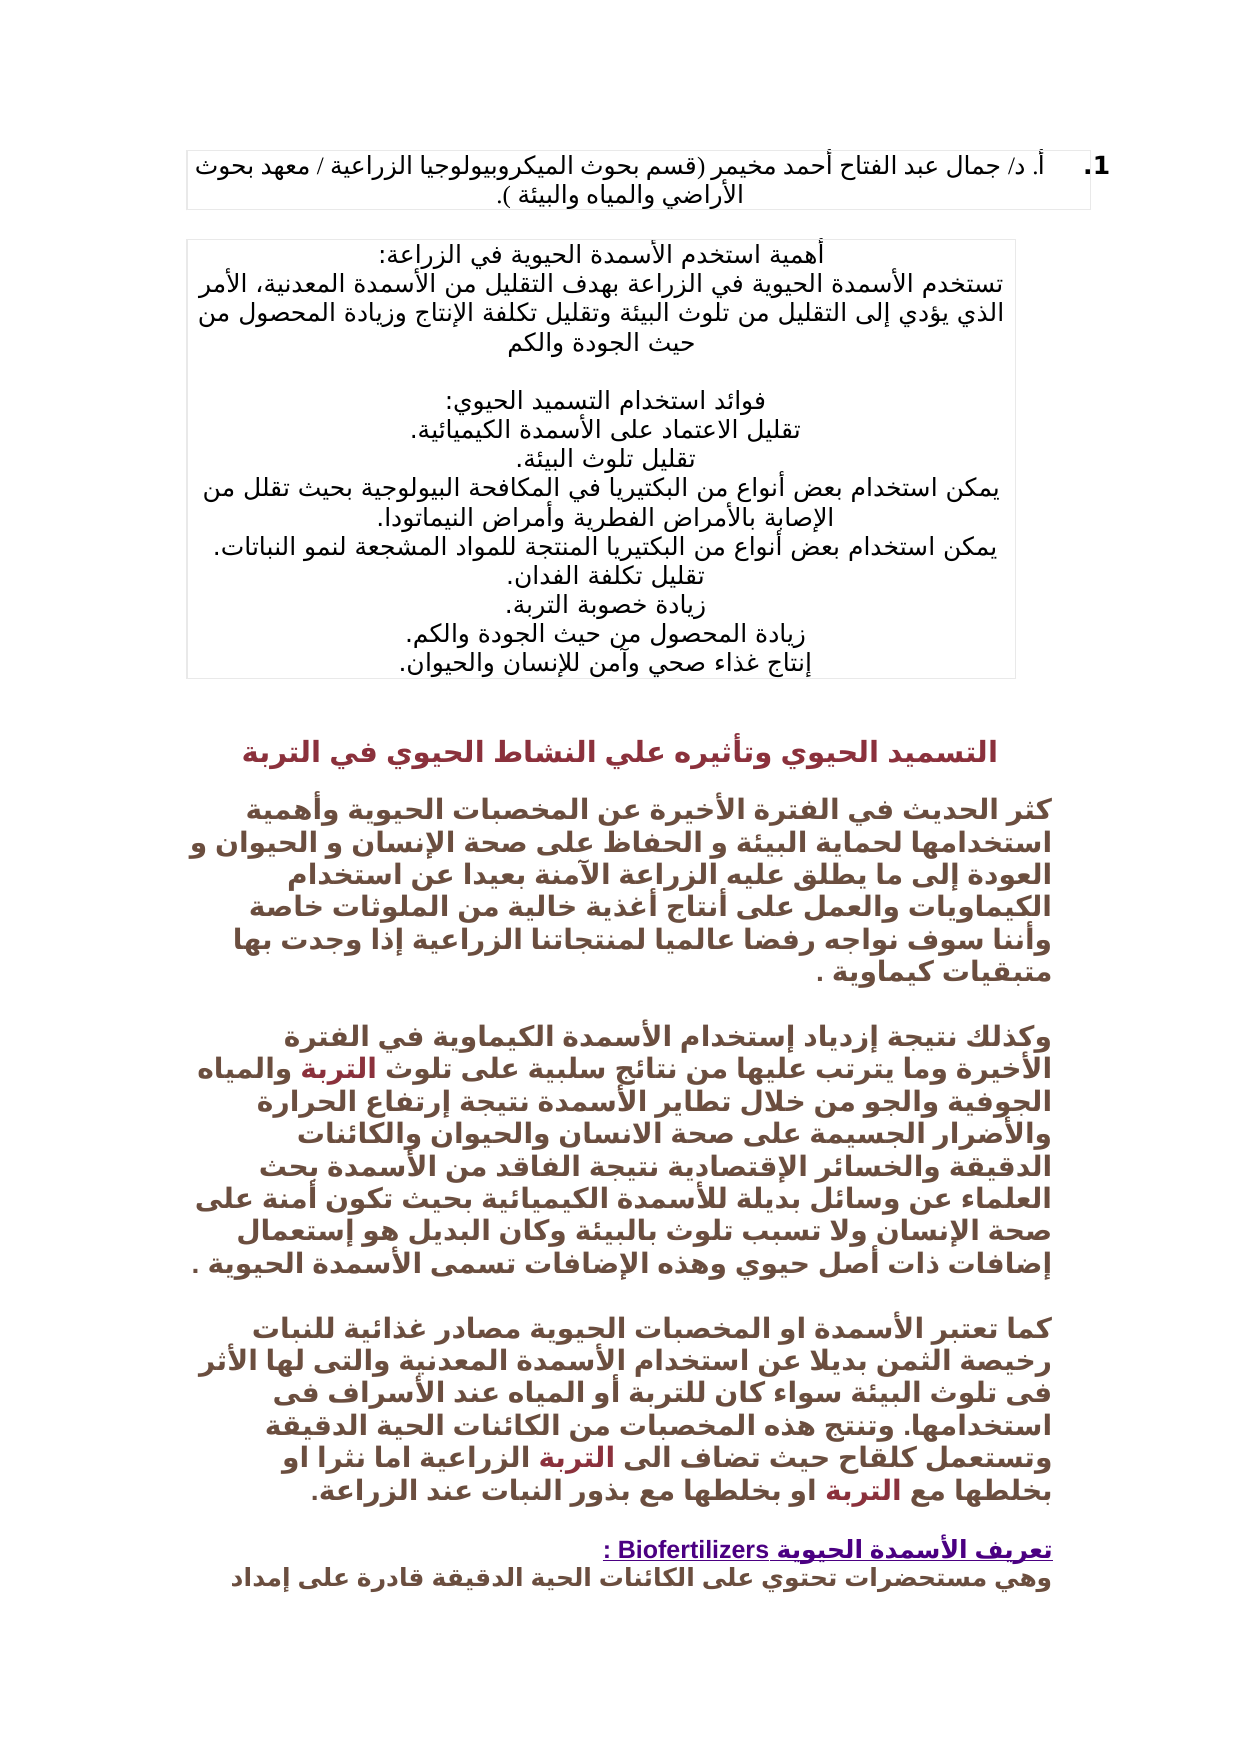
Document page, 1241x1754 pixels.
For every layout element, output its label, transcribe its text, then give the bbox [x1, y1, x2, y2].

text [187, 793, 1053, 1592]
text أهمية استخدم الأسمدة الحيوية في الزراعة: تستخدم الأسمدة الحيوية في الزراعة بهدف التقليل من الأسمدة المعدنية، الأمر الذي يؤدي إلى التقليل من تلوث البيئة وتقليل تكلفة الإنتاج وزيادة المحصول من حيث الجودة والكم فوائد استخدام التسميد الحيوي: تقليل الاعتماد على الأسمدة الكيميائية. تقليل تلوث البيئة. يمكن استخدام بعض أنواع من البكتيريا في المكافحة البيولوجية بحيث تقلل من الإصابة بالأمراض الفطرية وأمراض النيماتودا. يمكن استخدام بعض أنواع من البكتيريا المنتجة للمواد المشجعة لنمو النباتات. تقليل تكلفة الفدان. زيادة خصوبة التربة. زيادة المحصول من حيث الجودة والكم. إنتاج غذاء صحي وآمن للإنسان والحيوان. [188, 240, 1015, 678]
list أ. د/ جمال عبد الفتاح أحمد مخيمر (قسم بحوث الميكروبيولوجيا الزراعية / معهد بحوث الأراضي والمياه والبيئة ). [188, 151, 1090, 209]
text التسميد الحيوي وتأثيره علي النشاط الحيوي في التربة [187, 735, 1053, 768]
